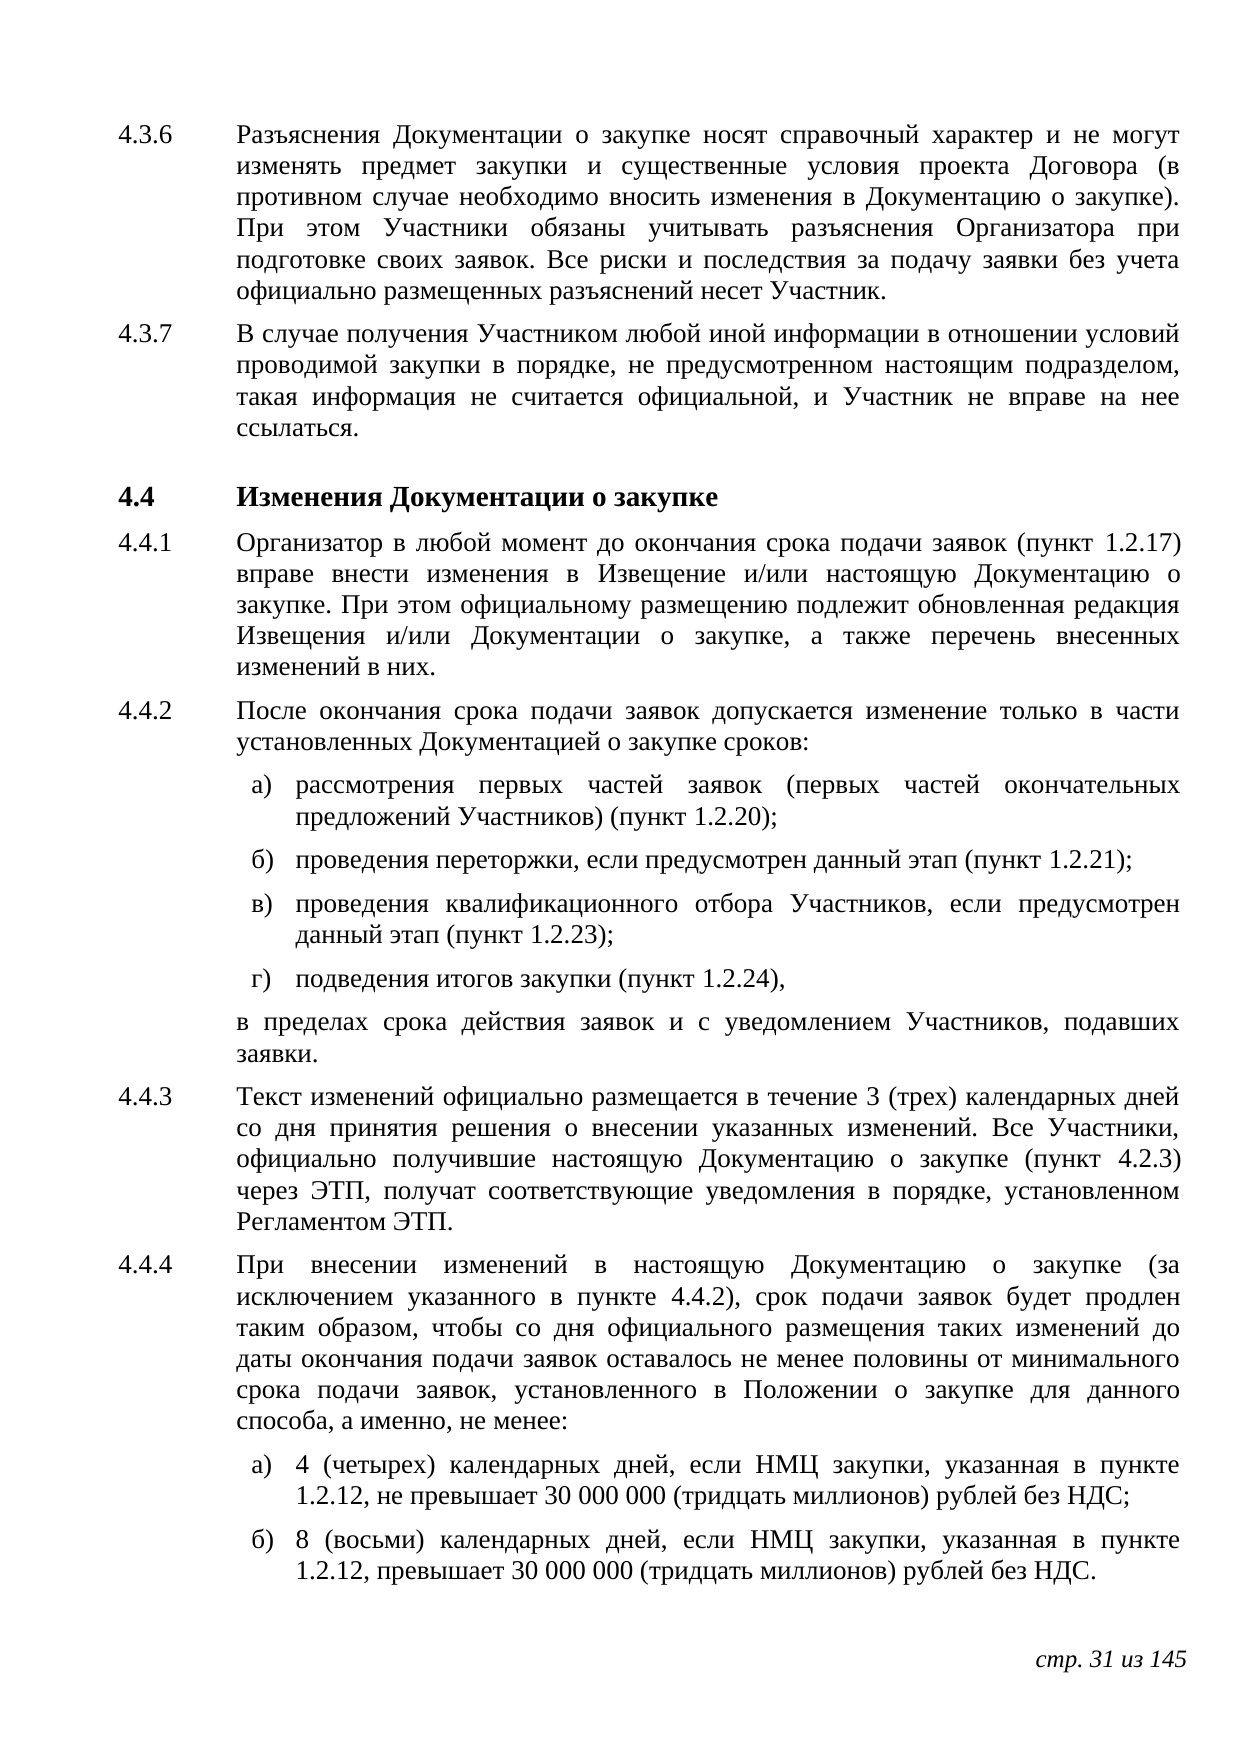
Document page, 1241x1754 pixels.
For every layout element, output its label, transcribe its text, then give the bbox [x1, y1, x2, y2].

list проведения переторжки, если предусмотрен данный этап (пункт 1.2.21); [251, 843, 1181, 874]
list 8 (восьми) календарных дней, если НМЦ закупки, указанная в пункте 1.2.12, превышает 30 000 000 (тридцать миллионов) рублей без НДС. [251, 1523, 1181, 1585]
list рассмотрения первых частей заявок (первых частей окончательных предложений Участников) (пункт 1.2.20); [251, 769, 1181, 831]
text Организатор в любой момент до окончания срока подачи заявок (пункт 1.2.17) вправе внести изменения в Извещение и/или настоящую Документацию о закупке. При этом официальному размещению подлежит обновленная редакция Извещения и/или Документации о закупке, а также перечень внесенных изменений в них. [118, 526, 1181, 681]
subtitle Изменения Документации о закупке [118, 479, 1181, 513]
text После окончания срока подачи заявок допускается изменение только в части установленных Документацией о закупке сроков: [118, 694, 1181, 756]
list 4 (четырех) календарных дней, если НМЦ закупки, указанная в пункте 1.2.12, не превышает 30 000 000 (тридцать миллионов) рублей без НДС; [251, 1448, 1181, 1510]
text При внесении изменений в настоящую Документацию о закупке (за исключением указанного в пункте 4.4.2), срок подачи заявок будет продлен таким образом, чтобы со дня официального размещения таких изменений до даты окончания подачи заявок оставалось не менее половины от минимального срока подачи заявок, установленного в Положении о закупке для данного способа, а именно, не менее: [118, 1248, 1181, 1435]
text Разъяснения Документации о закупке носят справочный характер и не могут изменять предмет закупки и существенные условия проекта Договора (в противном случае необходимо вносить изменения в Документацию о закупке). При этом Участники обязаны учитывать разъяснения Организатора при подготовке своих заявок. Все риски и последствия за подачу заявки без учета официально размещенных разъяснений несет Участник. [118, 118, 1181, 305]
list в пределах срока действия заявок и с уведомлением Участников, подавших заявки. [236, 1006, 1181, 1068]
text Текст изменений официально размещается в течение 3 (трех) календарных дней со дня принятия решения о внесении указанных изменений. Все Участники, официально получившие настоящую Документацию о закупке (пункт 4.2.3) через ЭТП, получат соответствующие уведомления в порядке, установленном Регламентом ЭТП. [118, 1080, 1181, 1236]
text В случае получения Участником любой иной информации в отношении условий проводимой закупки в порядке, не предусмотренном настоящим подразделом, такая информация не считается официальной, и Участник не вправе на нее ссылаться. [118, 317, 1181, 442]
list проведения квалификационного отбора Участников, если предусмотрен данный этап (пункт 1.2.23); [251, 887, 1181, 949]
list подведения итогов закупки (пункт 1.2.24), [251, 962, 1181, 993]
